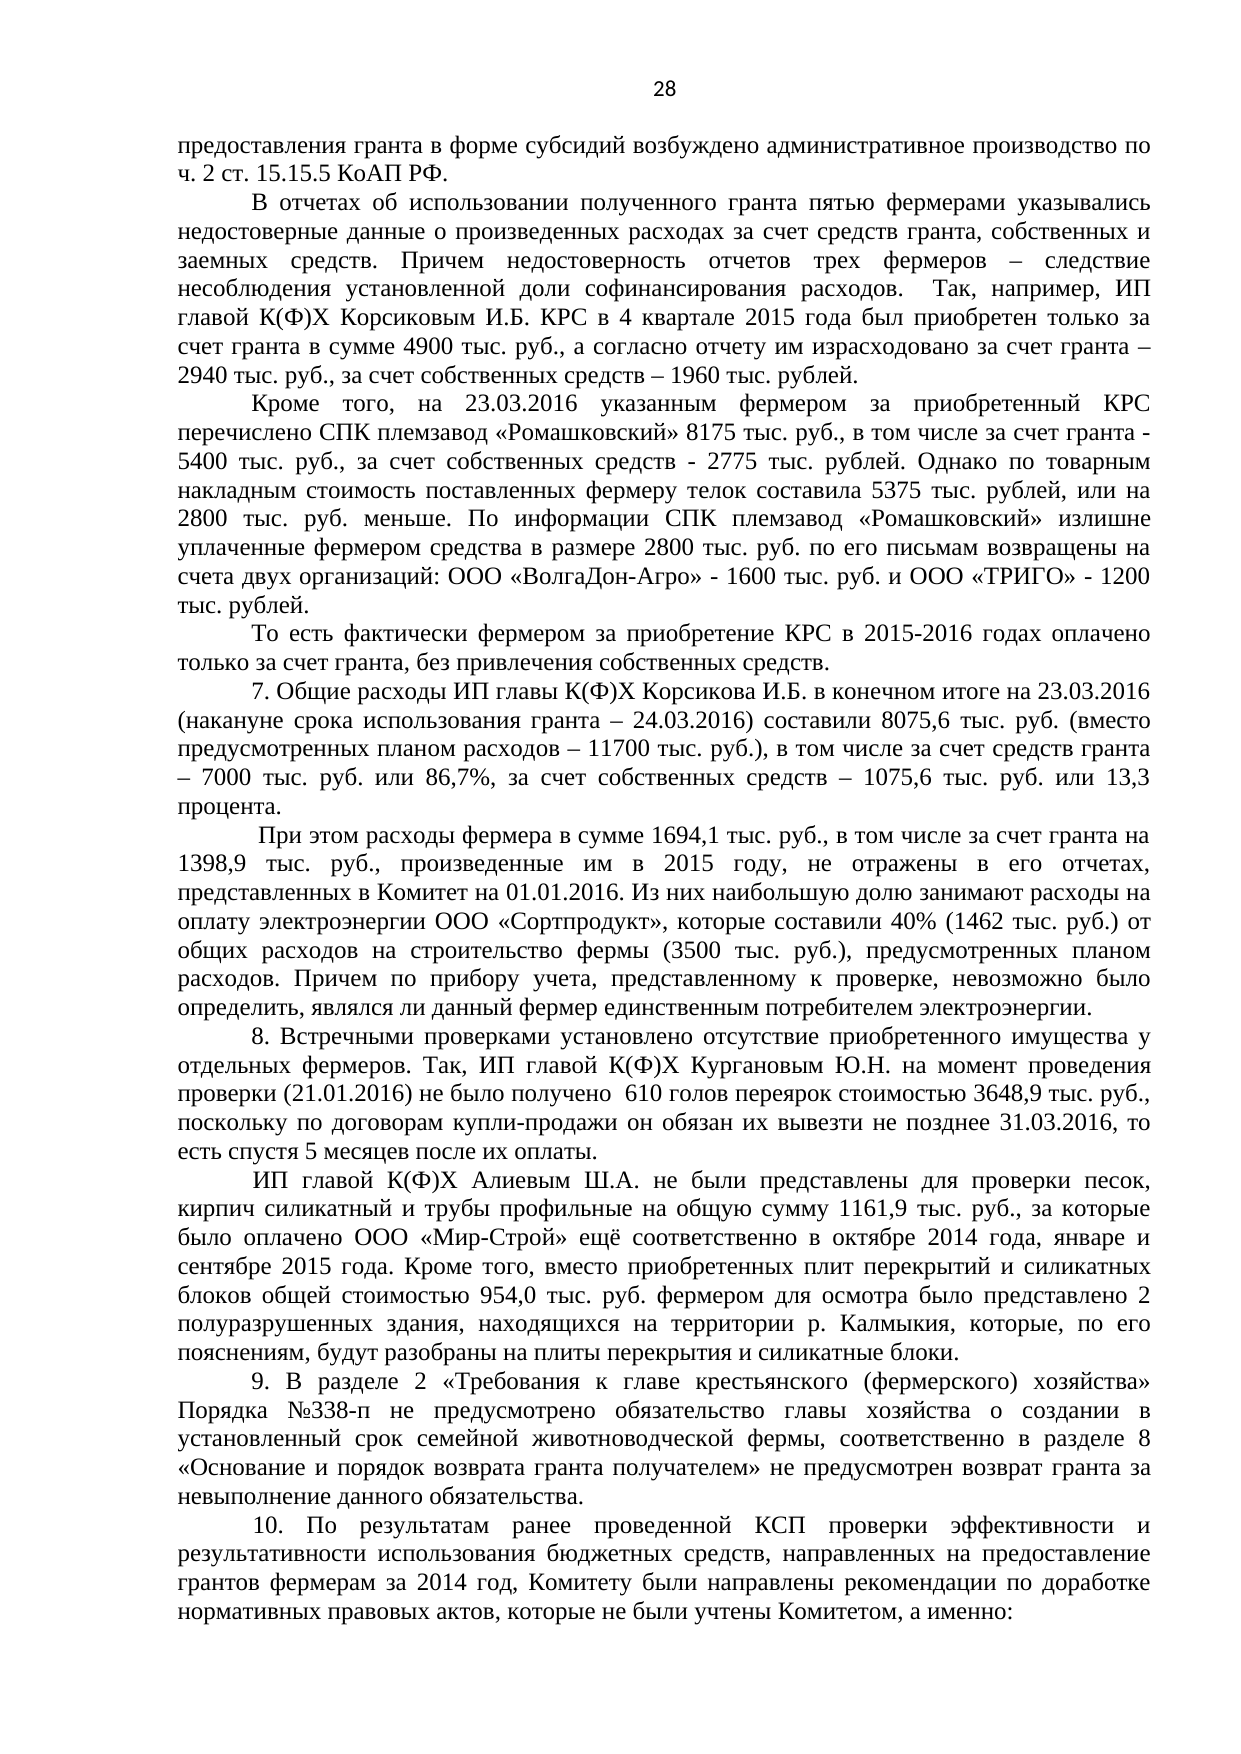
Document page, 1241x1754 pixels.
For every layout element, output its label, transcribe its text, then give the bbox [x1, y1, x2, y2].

text 9. В разделе 2 «Требования к главе крестьянского (фермерского) хозяйства» Порядка №338-п не предусмотрено обязательство главы хозяйства о создании в установленный срок семейной животноводческой фермы, соответственно в разделе 8 «Основание и порядок возврата гранта получателем» не предусмотрен возврат гранта за невыполнение данного обязательства. [177, 1366, 1152, 1510]
text То есть фактически фермером за приобретение КРС в 2015-2016 годах оплачено только за счет гранта, без привлечения собственных средств. [177, 618, 1152, 676]
text 8. Встречными проверками установлено отсутствие приобретенного имущества у отдельных фермеров. Так, ИП главой К(Ф)Х Кургановым Ю.Н. на момент проведения проверки (21.01.2016) не было получено 610 голов переярок стоимостью 3648,9 тыс. руб., поскольку по договорам купли-продажи он обязан их вывезти не позднее 31.03.2016, то есть спустя 5 месяцев после их оплаты. [177, 1021, 1152, 1165]
text При этом расходы фермера в сумме 1694,1 тыс. руб., в том числе за счет гранта на 1398,9 тыс. руб., произведенные им в 2015 году, не отражены в его отчетах, представленных в Комитет на 01.01.2016. Из них наибольшую долю занимают расходы на оплату электроэнергии ООО «Сортпродукт», которые составили 40% (1462 тыс. руб.) от общих расходов на строительство фермы (3500 тыс. руб.), предусмотренных планом расходов. Причем по прибору учета, представленному к проверке, невозможно было определить, являлся ли данный фермер единственным потребителем электроэнергии. [177, 820, 1152, 1021]
text В отчетах об использовании полученного гранта пятью фермерами указывались недостоверные данные о произведенных расходах за счет средств гранта, собственных и заемных средств. Причем недостоверность отчетов трех фермеров – следствие несоблюдения установленной доли софинансирования расходов. Так, например, ИП главой К(Ф)Х Корсиковым И.Б. КРС в 4 квартале 2015 года был приобретен только за счет гранта в сумме 4900 тыс. руб., а согласно отчету им израсходовано за счет гранта – 2940 тыс. руб., за счет собственных средств – 1960 тыс. рублей. [177, 187, 1152, 388]
text ИП главой К(Ф)Х Алиевым Ш.А. не были представлены для проверки песок, кирпич силикатный и трубы профильные на общую сумму 1161,9 тыс. руб., за которые было оплачено ООО «Мир-Строй» ещё соответственно в октябре 2014 года, январе и сентябре 2015 года. Кроме того, вместо приобретенных плит перекрытий и силикатных блоков общей стоимостью 954,0 тыс. руб. фермером для осмотра было представлено 2 полуразрушенных здания, находящихся на территории р. Калмыкия, которые, по его пояснениям, будут разобраны на плиты перекрытия и силикатные блоки. [177, 1165, 1152, 1366]
text 10. По результатам ранее проведенной КСП проверки эффективности и результативности использования бюджетных средств, направленных на предоставление грантов фермерам за 2014 год, Комитету были направлены рекомендации по доработке нормативных правовых актов, которые не были учтены Комитетом, а именно: [177, 1510, 1152, 1625]
text 7. Общие расходы ИП главы К(Ф)Х Корсикова И.Б. в конечном итоге на 23.03.2016 (накануне срока использования гранта – 24.03.2016) составили 8075,6 тыс. руб. (вместо предусмотренных планом расходов – 11700 тыс. руб.), в том числе за счет средств гранта – 7000 тыс. руб. или 86,7%, за счет собственных средств – 1075,6 тыс. руб. или 13,3 процента. [177, 676, 1152, 820]
text Кроме того, на 23.03.2016 указанным фермером за приобретенный КРС перечислено СПК племзавод «Ромашковский» 8175 тыс. руб., в том числе за счет гранта - 5400 тыс. руб., за счет собственных средств - 2775 тыс. рублей. Однако по товарным накладным стоимость поставленных фермеру телок составила 5375 тыс. рублей, или на 2800 тыс. руб. меньше. По информации СПК племзавод «Ромашковский» излишне уплаченные фермером средства в размере 2800 тыс. руб. по его письмам возвращены на счета двух организаций: ООО «ВолгаДон-Агро» - 1600 тыс. руб. и ООО «ТРИГО» - 1200 тыс. рублей. [177, 388, 1152, 618]
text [177, 130, 1152, 187]
